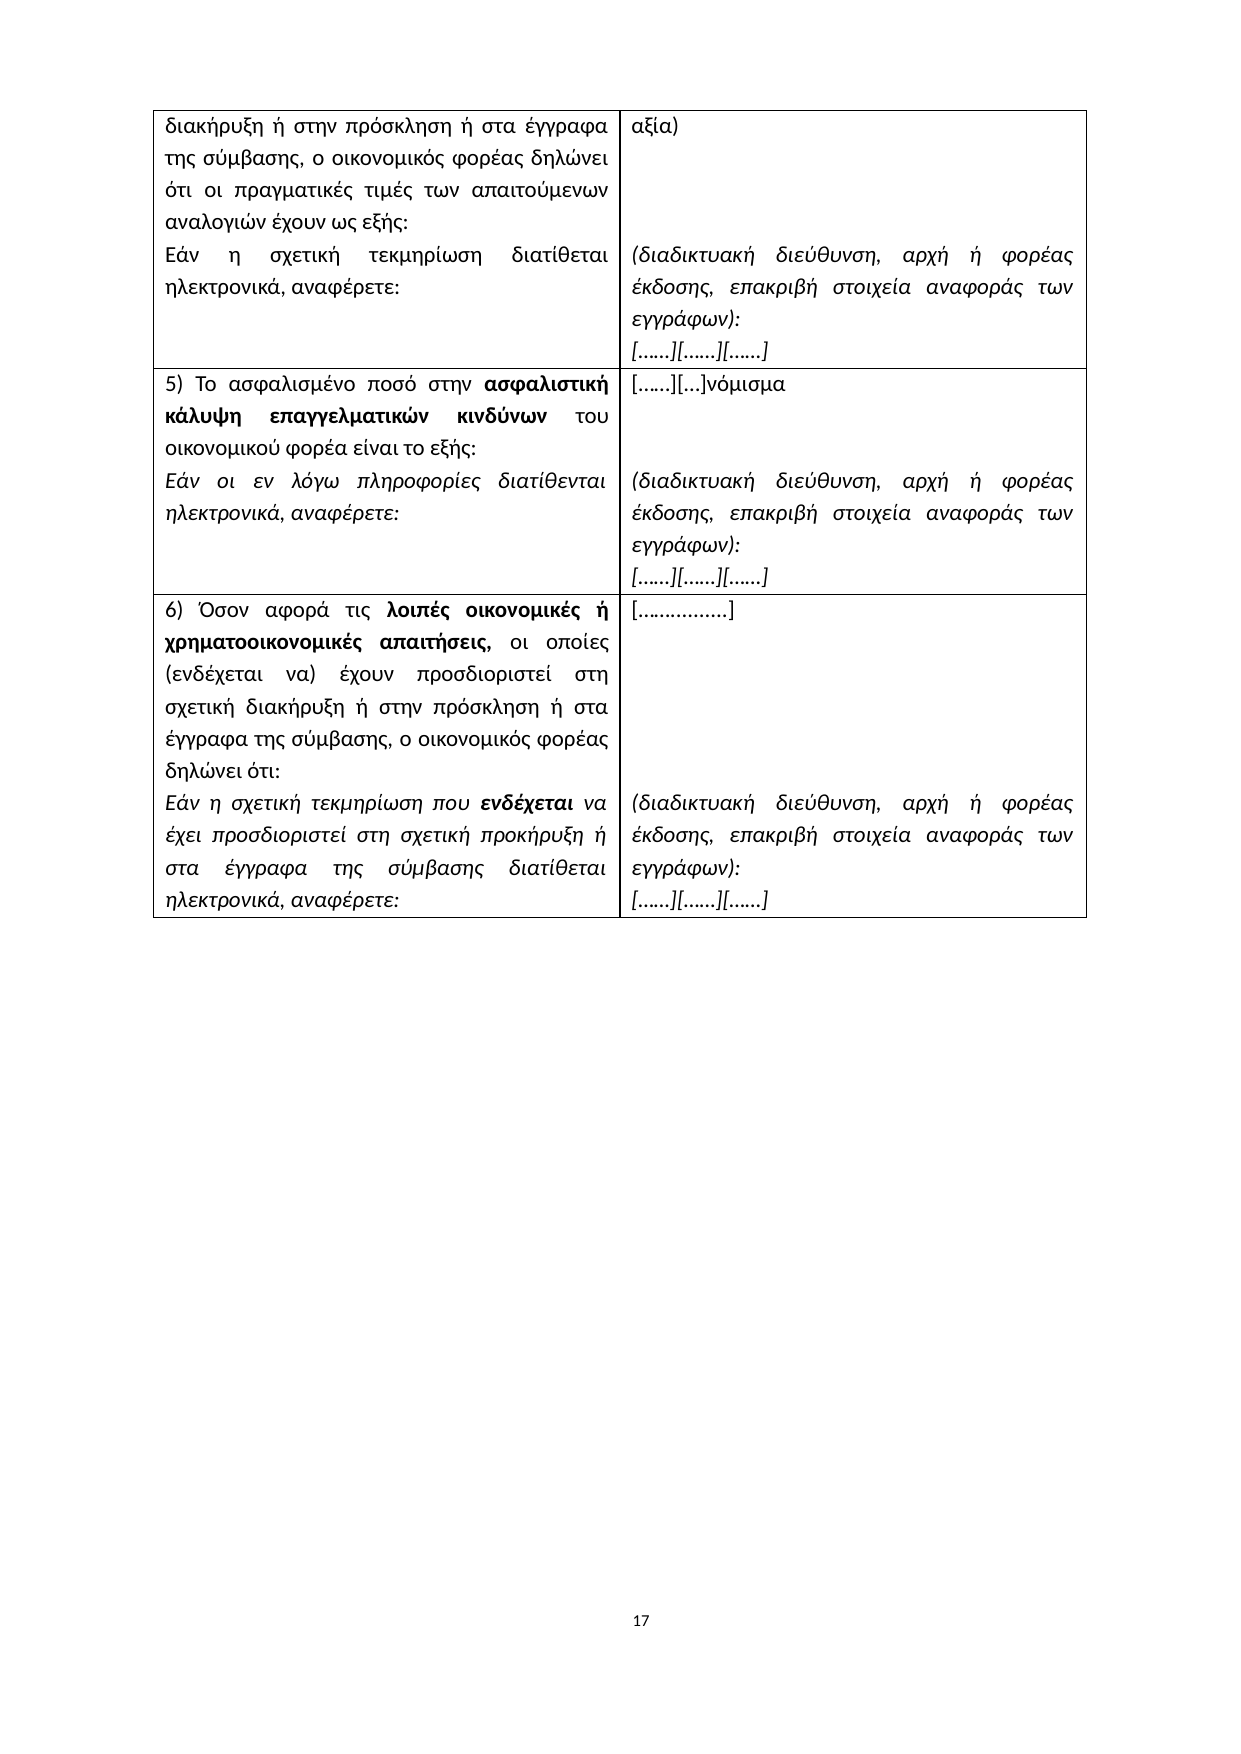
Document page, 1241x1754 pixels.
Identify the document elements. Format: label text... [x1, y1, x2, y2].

table_cell 6) Όσον αφορά τις λοιπές οικονομικές ή χρηματοοικονομικές απαιτήσεις, οι οποίες (ενδέχεται να) έχουν προσδιοριστεί στη σχετική διακήρυξη ή στην πρόσκληση ή στα έγγραφα της σύμβασης, ο οικονομικός φορέας δηλώνει ότι: Εάν η σχετική τεκμηρίωση που ενδέχεται να έχει προσδιοριστεί στη σχετική προκήρυξη ή στα έγγραφα της σύμβασης διατίθεται ηλεκτρονικά, αναφέρετε: [154, 595, 619, 917]
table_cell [154, 111, 619, 368]
table_cell [……][…]νόμισμα (διαδικτυακή διεύθυνση, αρχή ή φορέας έκδοσης, επακριβή στοιχεία αναφοράς των εγγράφων): [……][……][……] [621, 369, 1086, 594]
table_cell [621, 111, 1086, 368]
table_cell 5) Το ασφαλισμένο ποσό στην ασφαλιστική κάλυψη επαγγελματικών κινδύνων του οικονομικού φορέα είναι το εξής: Εάν οι εν λόγω πληροφορίες διατίθενται ηλεκτρονικά, αναφέρετε: [154, 369, 619, 594]
table_cell [……..........] (διαδικτυακή διεύθυνση, αρχή ή φορέας έκδοσης, επακριβή στοιχεία αναφοράς των εγγράφων): [……][……][……] [621, 595, 1086, 917]
